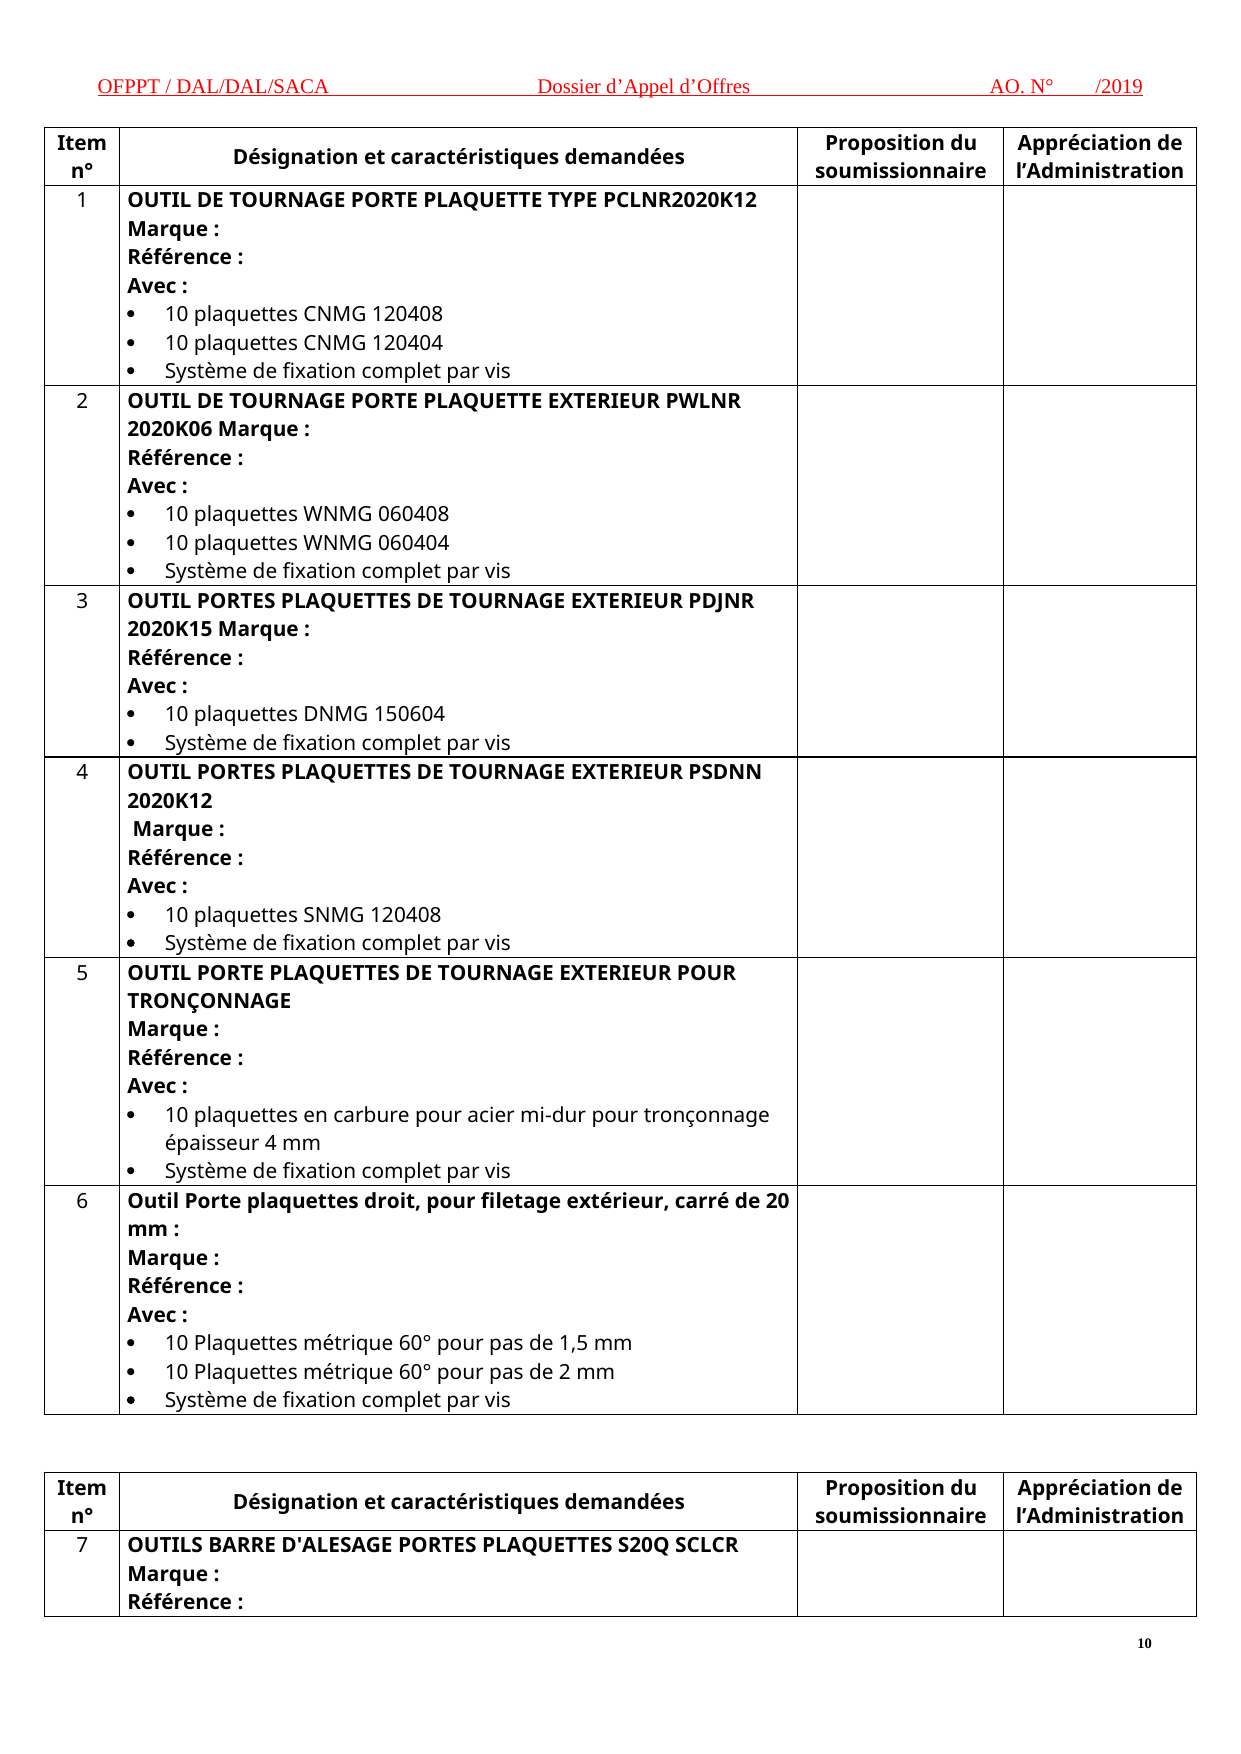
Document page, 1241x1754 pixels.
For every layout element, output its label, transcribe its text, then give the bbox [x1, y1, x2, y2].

table_header Appréciation de l’Administration [1004, 128, 1196, 184]
table_cell [798, 586, 1003, 756]
table_cell [798, 386, 1003, 585]
table_header Désignation et caractéristiques demandées [120, 1473, 797, 1529]
table_cell 3 [45, 586, 119, 756]
table_cell 5 [45, 958, 119, 1185]
table_cell OUTIL DE TOURNAGE PORTE PLAQUETTE EXTERIEUR PWLNR 2020K06 Marque : Référence : Avec : 10 plaquettes WNMG 060408 10 plaquettes WNMG 060404 Système de fixation complet par vis [120, 386, 797, 585]
table_cell [1004, 186, 1196, 385]
table_cell [798, 1186, 1003, 1414]
table_cell [1004, 758, 1196, 957]
table_cell 4 [45, 758, 119, 957]
table_cell 1 [45, 186, 119, 385]
table_cell OUTIL PORTE PLAQUETTES DE TOURNAGE EXTERIEUR POUR TRONÇONNAGE Marque : Référence : Avec : 10 plaquettes en carbure pour acier mi-dur pour tronçonnage épaisseur 4 mm Système de fixation complet par vis [120, 958, 797, 1185]
table_cell OUTIL DE TOURNAGE PORTE PLAQUETTE TYPE PCLNR2020K12 Marque : Référence : Avec : 10 plaquettes CNMG 120408 10 plaquettes CNMG 120404 Système de fixation complet par vis [120, 186, 797, 385]
table_cell [798, 1531, 1003, 1616]
table_header Proposition du soumissionnaire [798, 1473, 1003, 1529]
table_cell [798, 958, 1003, 1185]
table_cell OUTIL PORTES PLAQUETTES DE TOURNAGE EXTERIEUR PDJNR 2020K15 Marque : Référence : Avec : 10 plaquettes DNMG 150604 Système de fixation complet par vis [120, 586, 797, 756]
table_cell [1004, 958, 1196, 1185]
table_cell [1004, 386, 1196, 585]
table_cell [798, 186, 1003, 385]
table_cell 6 [45, 1186, 119, 1414]
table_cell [120, 1531, 797, 1616]
table_header Appréciation de l’Administration [1004, 1473, 1196, 1529]
table_cell 2 [45, 386, 119, 585]
table_cell [1004, 586, 1196, 756]
table_cell [1004, 1186, 1196, 1414]
table_cell Outil Porte plaquettes droit, pour filetage extérieur, carré de 20 mm : Marque : Référence : Avec : 10 Plaquettes métrique 60° pour pas de 1,5 mm 10 Plaquettes métrique 60° pour pas de 2 mm Système de fixation complet par vis [120, 1186, 797, 1414]
table_cell OUTIL PORTES PLAQUETTES DE TOURNAGE EXTERIEUR PSDNN 2020K12 Marque : Référence : Avec : 10 plaquettes SNMG 120408 Système de fixation complet par vis [120, 758, 797, 957]
table_cell [798, 758, 1003, 957]
table_header Désignation et caractéristiques demandées [120, 128, 797, 184]
table_header Item n° [45, 128, 119, 184]
table_cell [1004, 1531, 1196, 1616]
table_header Proposition du soumissionnaire [798, 128, 1003, 184]
table_header Item n° [45, 1473, 119, 1529]
table_cell 7 [45, 1531, 119, 1616]
